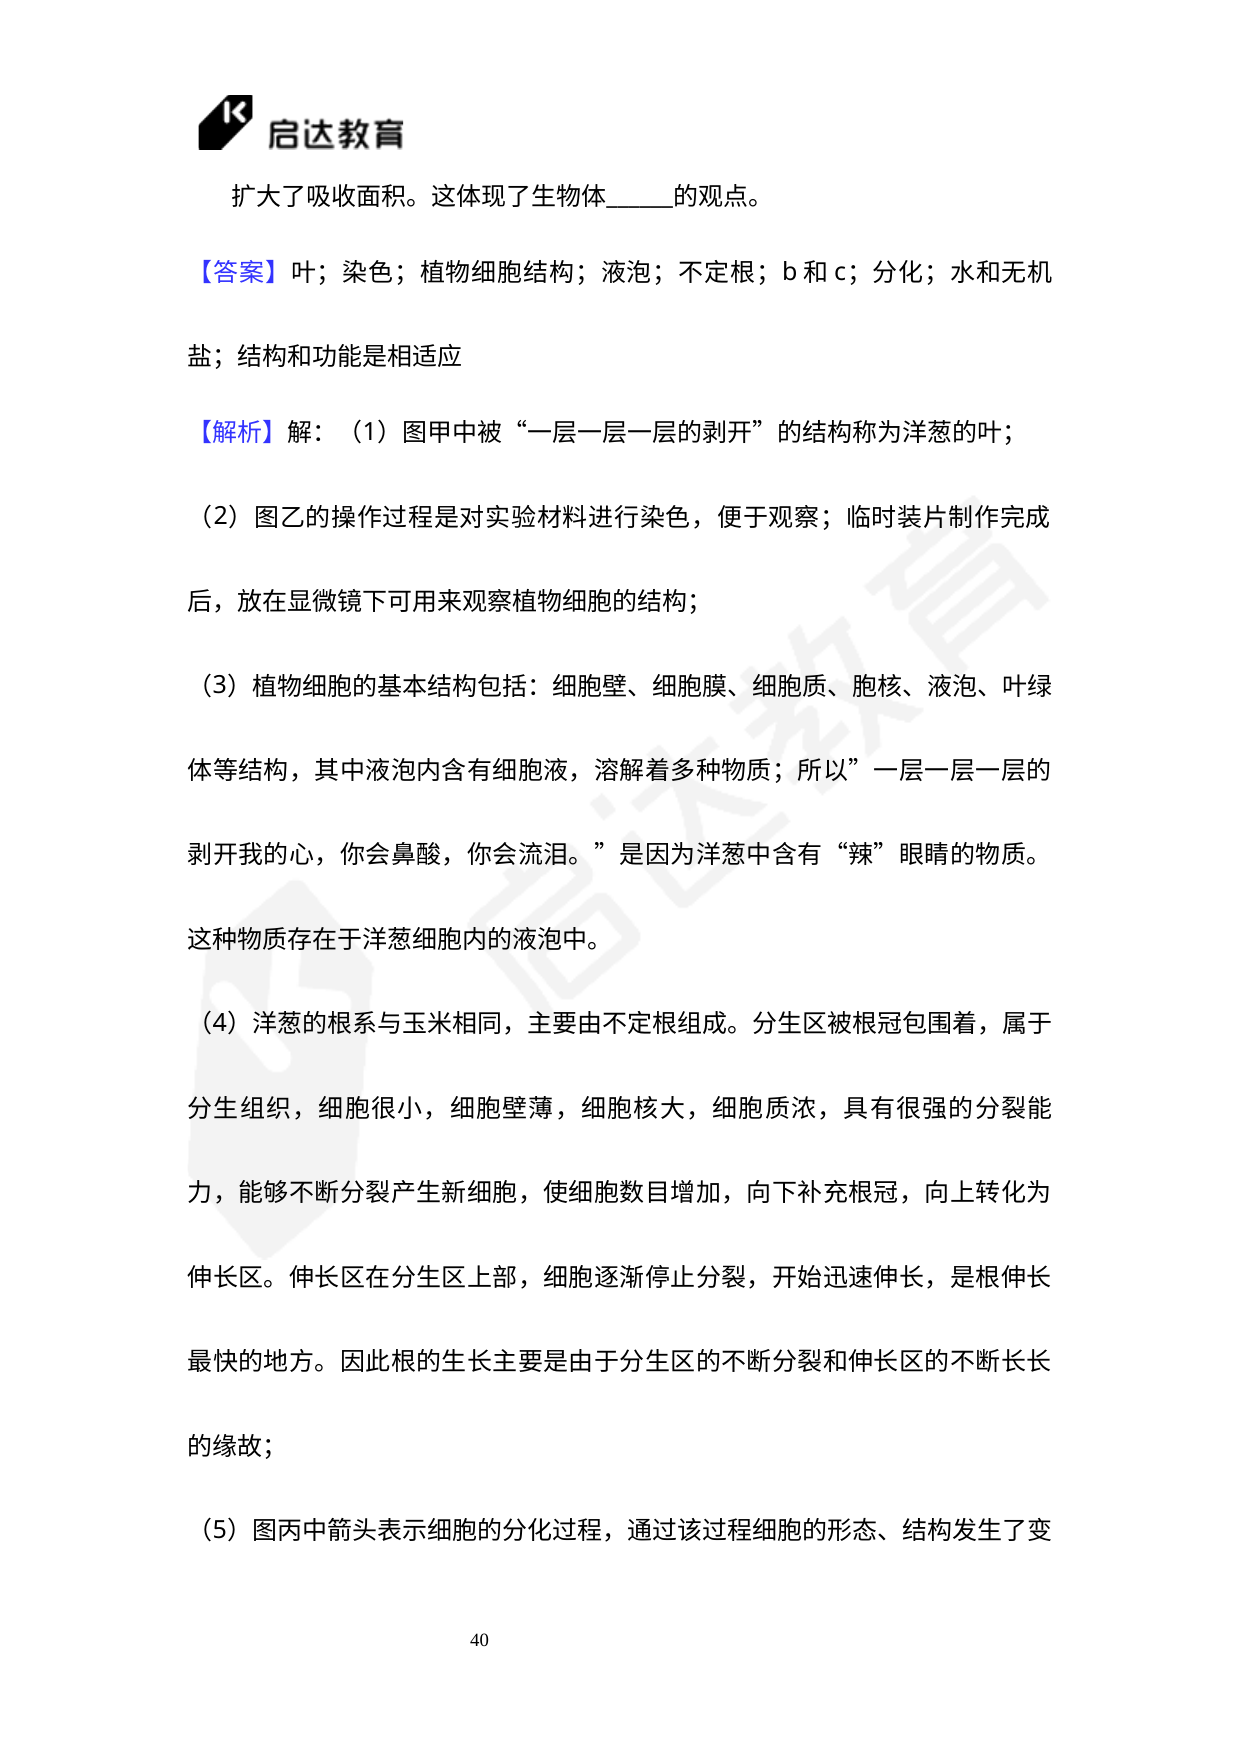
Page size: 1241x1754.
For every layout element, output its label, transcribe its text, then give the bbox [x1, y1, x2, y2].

text 【答案】叶；染色；植物细胞结构；液泡；不定根；b和c；分化；水和无机盐；结构和功能是相适应 [187, 238, 1053, 387]
picture [198, 95, 404, 150]
